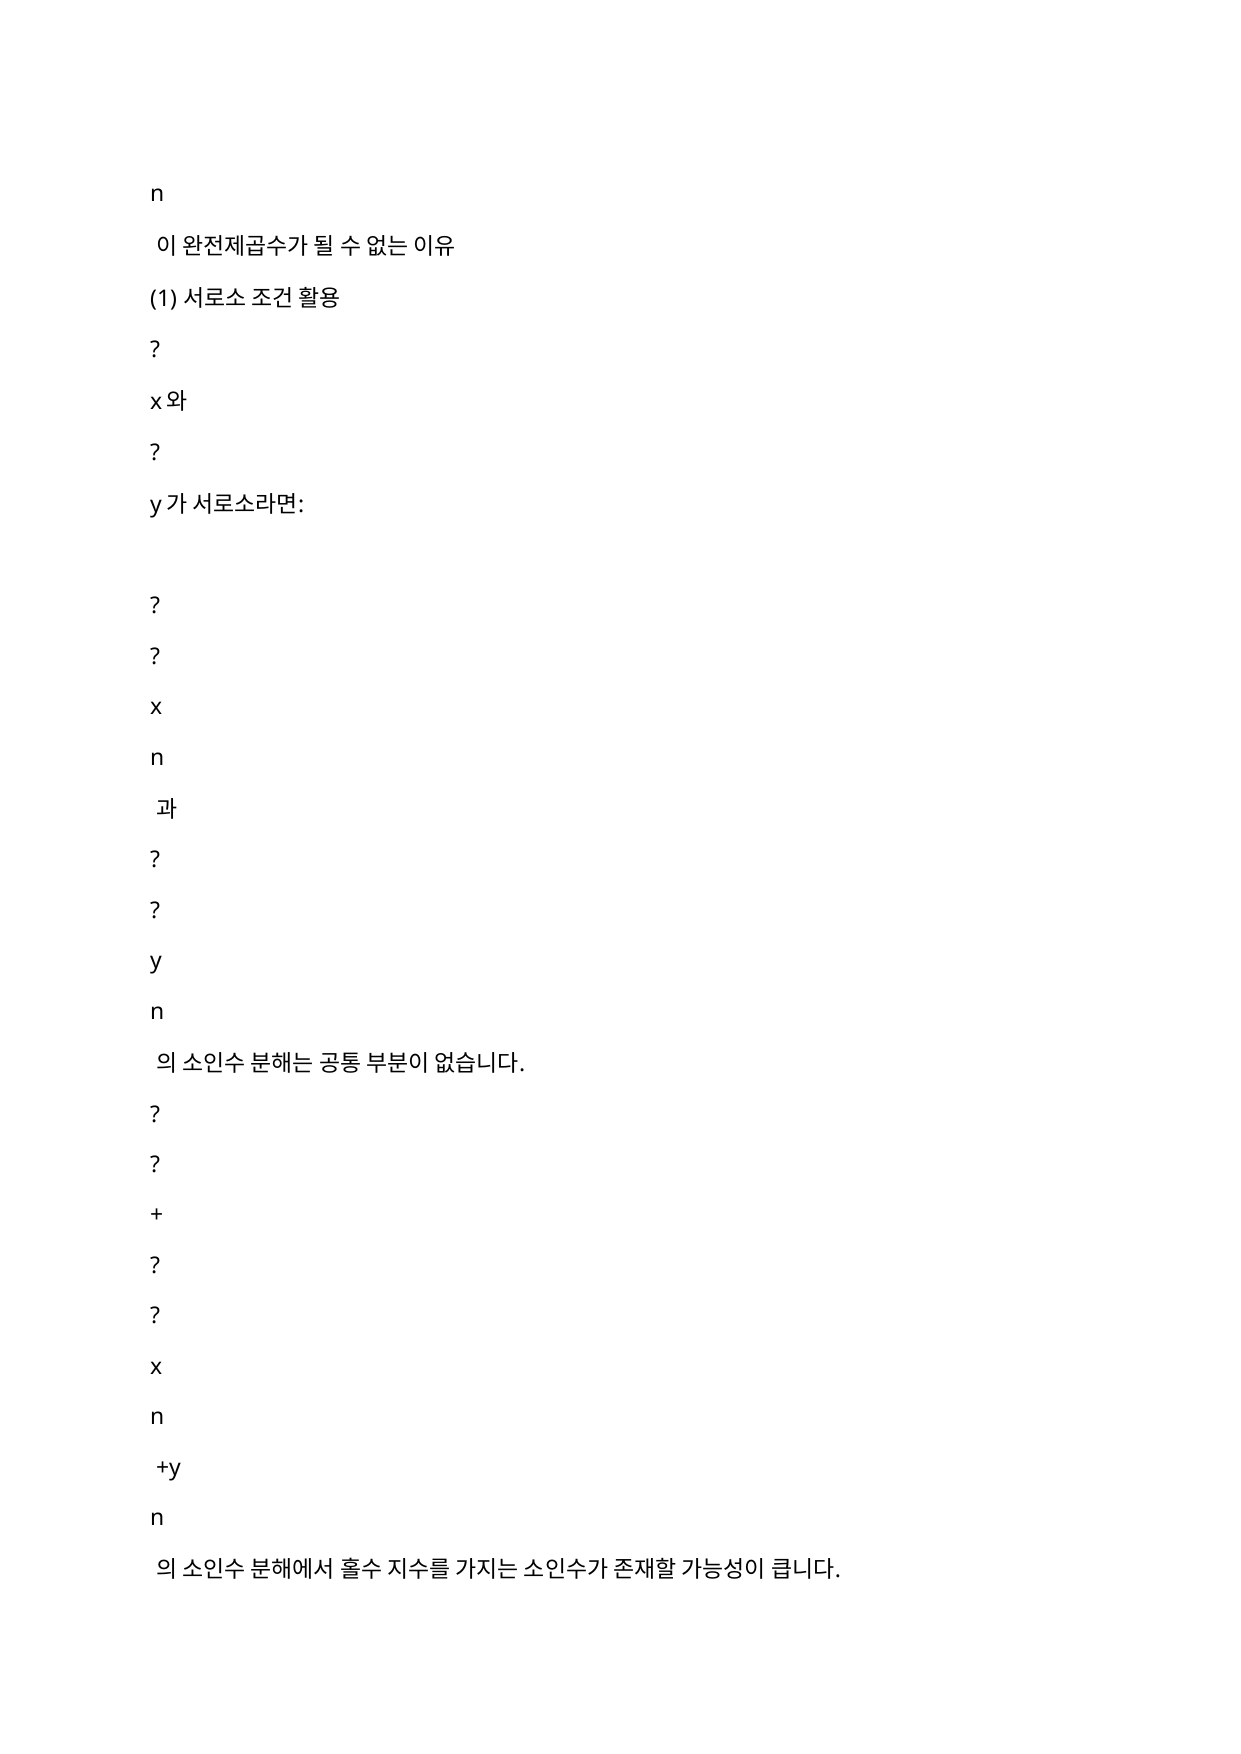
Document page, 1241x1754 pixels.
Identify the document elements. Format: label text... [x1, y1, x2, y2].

text x [150, 690, 1090, 721]
text 의 소인수 분해는 공통 부분이 없습니다. [150, 1045, 1090, 1078]
text ? [150, 639, 1090, 671]
text n [150, 177, 1090, 208]
text 과 [150, 791, 1090, 824]
text 이 완전제곱수가 될 수 없는 이유 [150, 228, 1090, 261]
text y [150, 944, 1090, 975]
text n [150, 740, 1090, 772]
text ? [150, 894, 1090, 925]
text + [150, 1198, 1090, 1230]
text x [150, 1350, 1090, 1381]
text y가 서로소라면: [150, 486, 1090, 519]
text ? [150, 589, 1090, 620]
text ? [150, 1299, 1090, 1331]
text n [150, 1501, 1090, 1532]
text ? [150, 436, 1090, 467]
text ? [150, 1148, 1090, 1179]
text ? [150, 843, 1090, 874]
text ? [150, 1249, 1090, 1280]
text x와 [150, 383, 1090, 416]
text ? [150, 333, 1090, 364]
text +y [150, 1451, 1090, 1482]
text (1) 서로소 조건 활용 [150, 280, 1090, 313]
text 의 소인수 분해에서 홀수 지수를 가지는 소인수가 존재할 가능성이 큽니다. [150, 1551, 1090, 1585]
text n [150, 1400, 1090, 1431]
text ? [150, 1098, 1090, 1129]
text n [150, 994, 1090, 1026]
